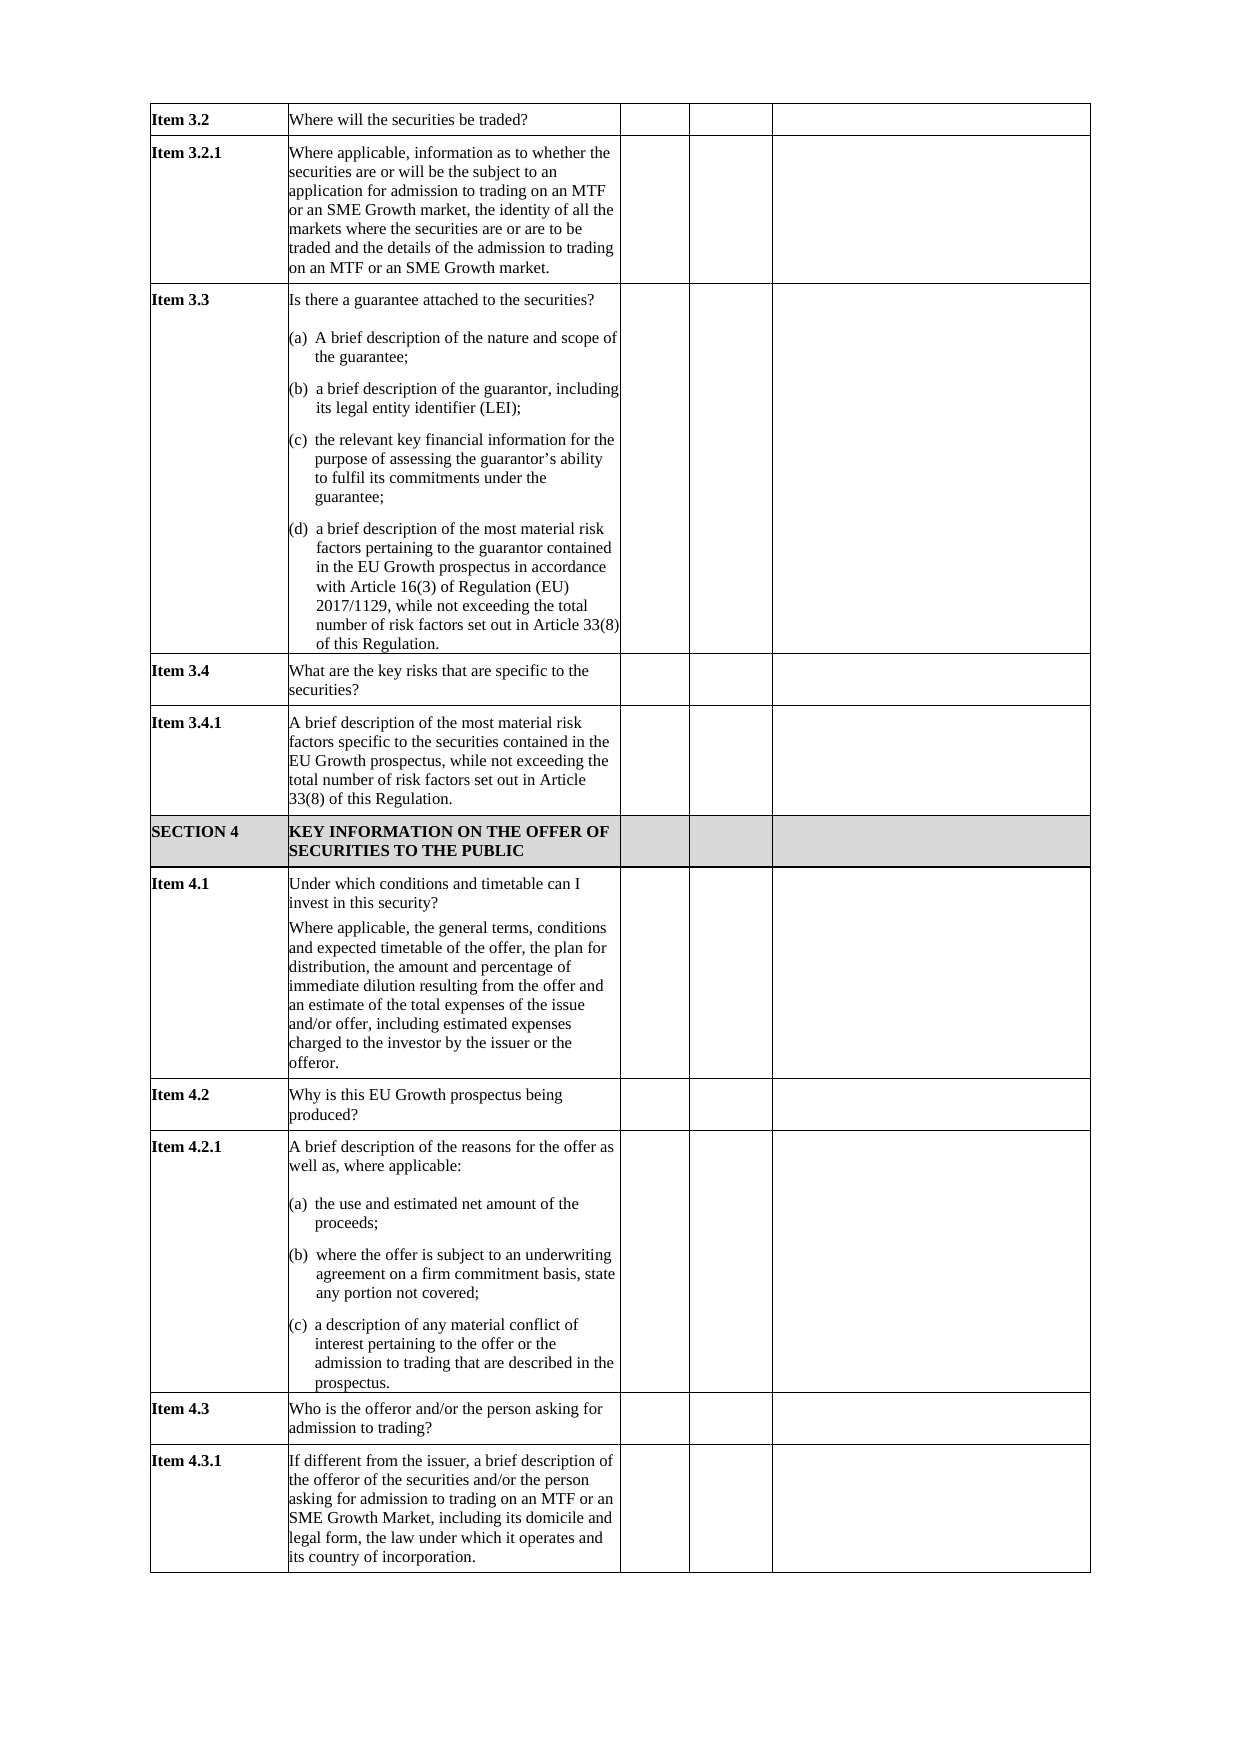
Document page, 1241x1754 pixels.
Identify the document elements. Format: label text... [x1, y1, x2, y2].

table_cell [621, 1131, 689, 1392]
table_cell [690, 706, 772, 814]
table_cell [773, 1079, 1090, 1130]
table_cell A brief description of the most material risk factors specific to the securities contained in the EU Growth prospectus, while not exceeding the total number of risk factors set out in Article 33(8) of this Regulation. [289, 706, 620, 814]
table_cell Is there a guarantee attached to the securities? [289, 284, 620, 653]
table_cell Item 3.2 [151, 104, 288, 135]
table_cell SECTION 4 [151, 816, 288, 866]
table_cell [773, 1393, 1090, 1443]
table_cell [690, 1079, 772, 1130]
table_cell [621, 284, 689, 653]
table_cell [690, 136, 772, 283]
table_cell [621, 706, 689, 814]
table_cell [690, 284, 772, 653]
table_cell If different from the issuer, a brief description of the offeror of the securities and/or the person asking for admission to trading on an MTF or an SME Growth Market, including its domicile and legal form, the law under which it operates and its country of incorporation. [289, 1445, 620, 1572]
table_cell [621, 104, 689, 135]
table_cell [773, 1131, 1090, 1392]
table_cell Why is this EU Growth prospectus being produced? [289, 1079, 620, 1130]
table_cell [690, 654, 772, 705]
table_cell [773, 706, 1090, 814]
table_cell Who is the offeror and/or the person asking for admission to trading? [289, 1393, 620, 1443]
table_cell A brief description of the reasons for the offer as well as, where applicable: [289, 1131, 620, 1392]
table_cell [621, 1445, 689, 1572]
table_cell [690, 1445, 772, 1572]
table_cell Where will the securities be traded? [289, 104, 620, 135]
table_cell [773, 654, 1090, 705]
table_cell [690, 868, 772, 1078]
table_cell Where applicable, information as to whether the securities are or will be the subject to an application for admission to trading on an MTF or an SME Growth market, the identity of all the markets where the securities are or are to be traded and the details of the admission to trading on an MTF or an SME Growth market. [289, 136, 620, 283]
table_cell [621, 136, 689, 283]
table_cell Item 4.3 [151, 1393, 288, 1443]
table_cell Item 4.3.1 [151, 1445, 288, 1572]
table_cell [621, 816, 689, 866]
table_cell Item 3.2.1 [151, 136, 288, 283]
table_cell Item 3.4 [151, 654, 288, 705]
table_cell [773, 284, 1090, 653]
table_cell [773, 816, 1090, 866]
table_cell [621, 1079, 689, 1130]
table_cell Item 4.2.1 [151, 1131, 288, 1392]
table_cell [690, 1131, 772, 1392]
table_cell [773, 136, 1090, 283]
table_cell Item 3.4.1 [151, 706, 288, 814]
table_cell [690, 1393, 772, 1443]
table_cell [690, 816, 772, 866]
table_cell Item 3.3 [151, 284, 288, 653]
table_cell What are the key risks that are specific to the securities? [289, 654, 620, 705]
table_cell Item 4.2 [151, 1079, 288, 1130]
table_cell KEY INFORMATION ON THE OFFER OF SECURITIES TO THE PUBLIC [289, 816, 620, 866]
table_cell Under which conditions and timetable can I invest in this security? Where applicable, the general terms, conditions and expected timetable of the offer, the plan for distribution, the amount and percentage of immediate dilution resulting from the offer and an estimate of the total expenses of the issue and/or offer, including estimated expenses charged to the investor by the issuer or the offeror. [289, 868, 620, 1078]
table_cell [621, 868, 689, 1078]
table_cell [621, 1393, 689, 1443]
table_cell [773, 104, 1090, 135]
table_cell [621, 654, 689, 705]
table_cell [773, 868, 1090, 1078]
table_cell Item 4.1 [151, 868, 288, 1078]
table_cell [690, 104, 772, 135]
table_cell [773, 1445, 1090, 1572]
